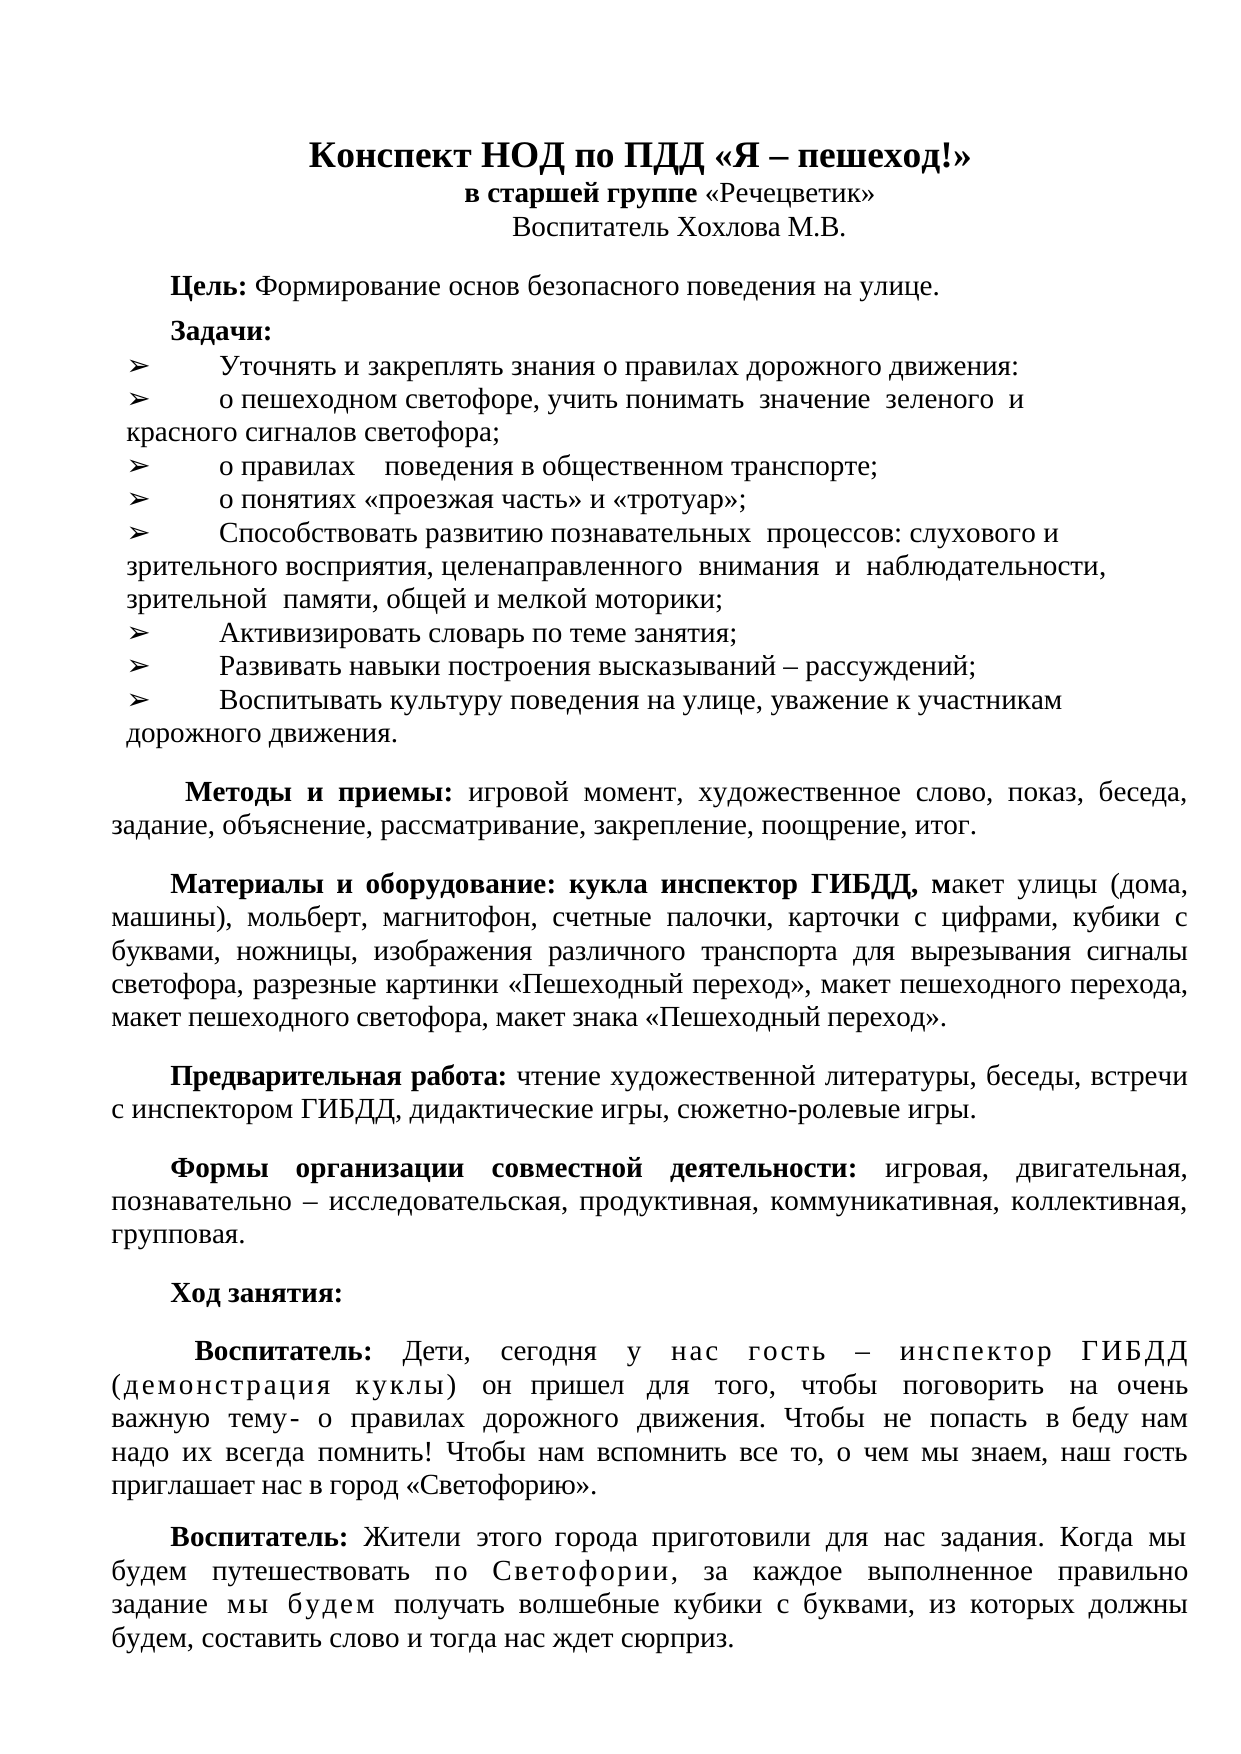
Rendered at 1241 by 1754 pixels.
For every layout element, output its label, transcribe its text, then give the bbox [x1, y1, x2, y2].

text Материалы и оборудование: кукла инспектор ГИБДД, макет улицы (дома, машины), мольберт, магнитофон, счетные палочки, карточки с цифрами, кубики с буквами, ножницы, изображения различного транспорта для вырезывания сигналы светофора, разрезные картинки «Пешеходный переход», макет пешеходного перехода, макет пешеходного светофора, макет знака «Пешеходный переход». [111, 866, 1188, 1033]
text в старшей группе «Речецветик» [111, 175, 1169, 209]
text красного сигналов светофора; ➢ о правилах поведения в общественном транспорте; [126, 415, 1188, 482]
text Воспитатель: Жители этого города приготовили для нас задания. Когда мы будем путешествовать по Светофории, за каждое выполненное правильно задание мы будем получать волшебные кубики с буквами, из которых должны будем, составить слово и тогда нас ждет сюрприз. [111, 1520, 1188, 1654]
text Конспект НОД по ПДД «Я – пешеход!» [111, 132, 1169, 175]
text Цель: Формирование основ безопасного поведения на улице. [111, 242, 1188, 309]
text ➢ Уточнять и закреплять знания о правилах дорожного движения: ➢ о пешеходном светофоре, учить понимать значение зеленого и [126, 348, 1188, 415]
text Ход занятия: [111, 1276, 1188, 1309]
text Воспитатель Хохлова М.В. [111, 209, 1188, 242]
text ➢ Активизировать словарь по теме занятия; ➢ Развивать навыки построения высказываний – рассуждений; ➢ Воспитывать культуру поведения на улице, уважение к участникам дорожного движения. [126, 616, 1188, 749]
text Методы и приемы: игровой момент, художественное слово, показ, беседа, задание, объяснение, рассматривание, закрепление, поощрение, итог. [111, 774, 1188, 841]
text Воспитатель: Дети, сегодня у нас гость – инспектор ГИБДД (демонстрация куклы) он пришел для того, чтобы поговорить на очень важную тему- о правилах дорожного движения. Чтобы не попасть в беду нам надо их всегда помнить! Чтобы нам вспомнить все то, о чем мы знаем, наш гость приглашает нас в город «Светофорию». [111, 1334, 1188, 1501]
text ➢ о понятиях «проезжая часть» и «тротуар»; ➢ Способствовать развитию познавательных процессов: слухового и зрительного восприятия, целенаправленного внимания и наблюдательности, зрительной памяти, общей и мелкой моторики; [126, 482, 1188, 616]
text Формы организации совместной деятельности: игровая, двигательная, познавательно – исследовательская, продуктивная, коммуникативная, коллективная, групповая. [111, 1150, 1188, 1251]
text Задачи: [111, 309, 1188, 348]
text Предварительная работа: чтение художественной литературы, беседы, встречи с инспектором ГИБДД, дидактические игры, сюжетно-ролевые игры. [111, 1058, 1188, 1125]
